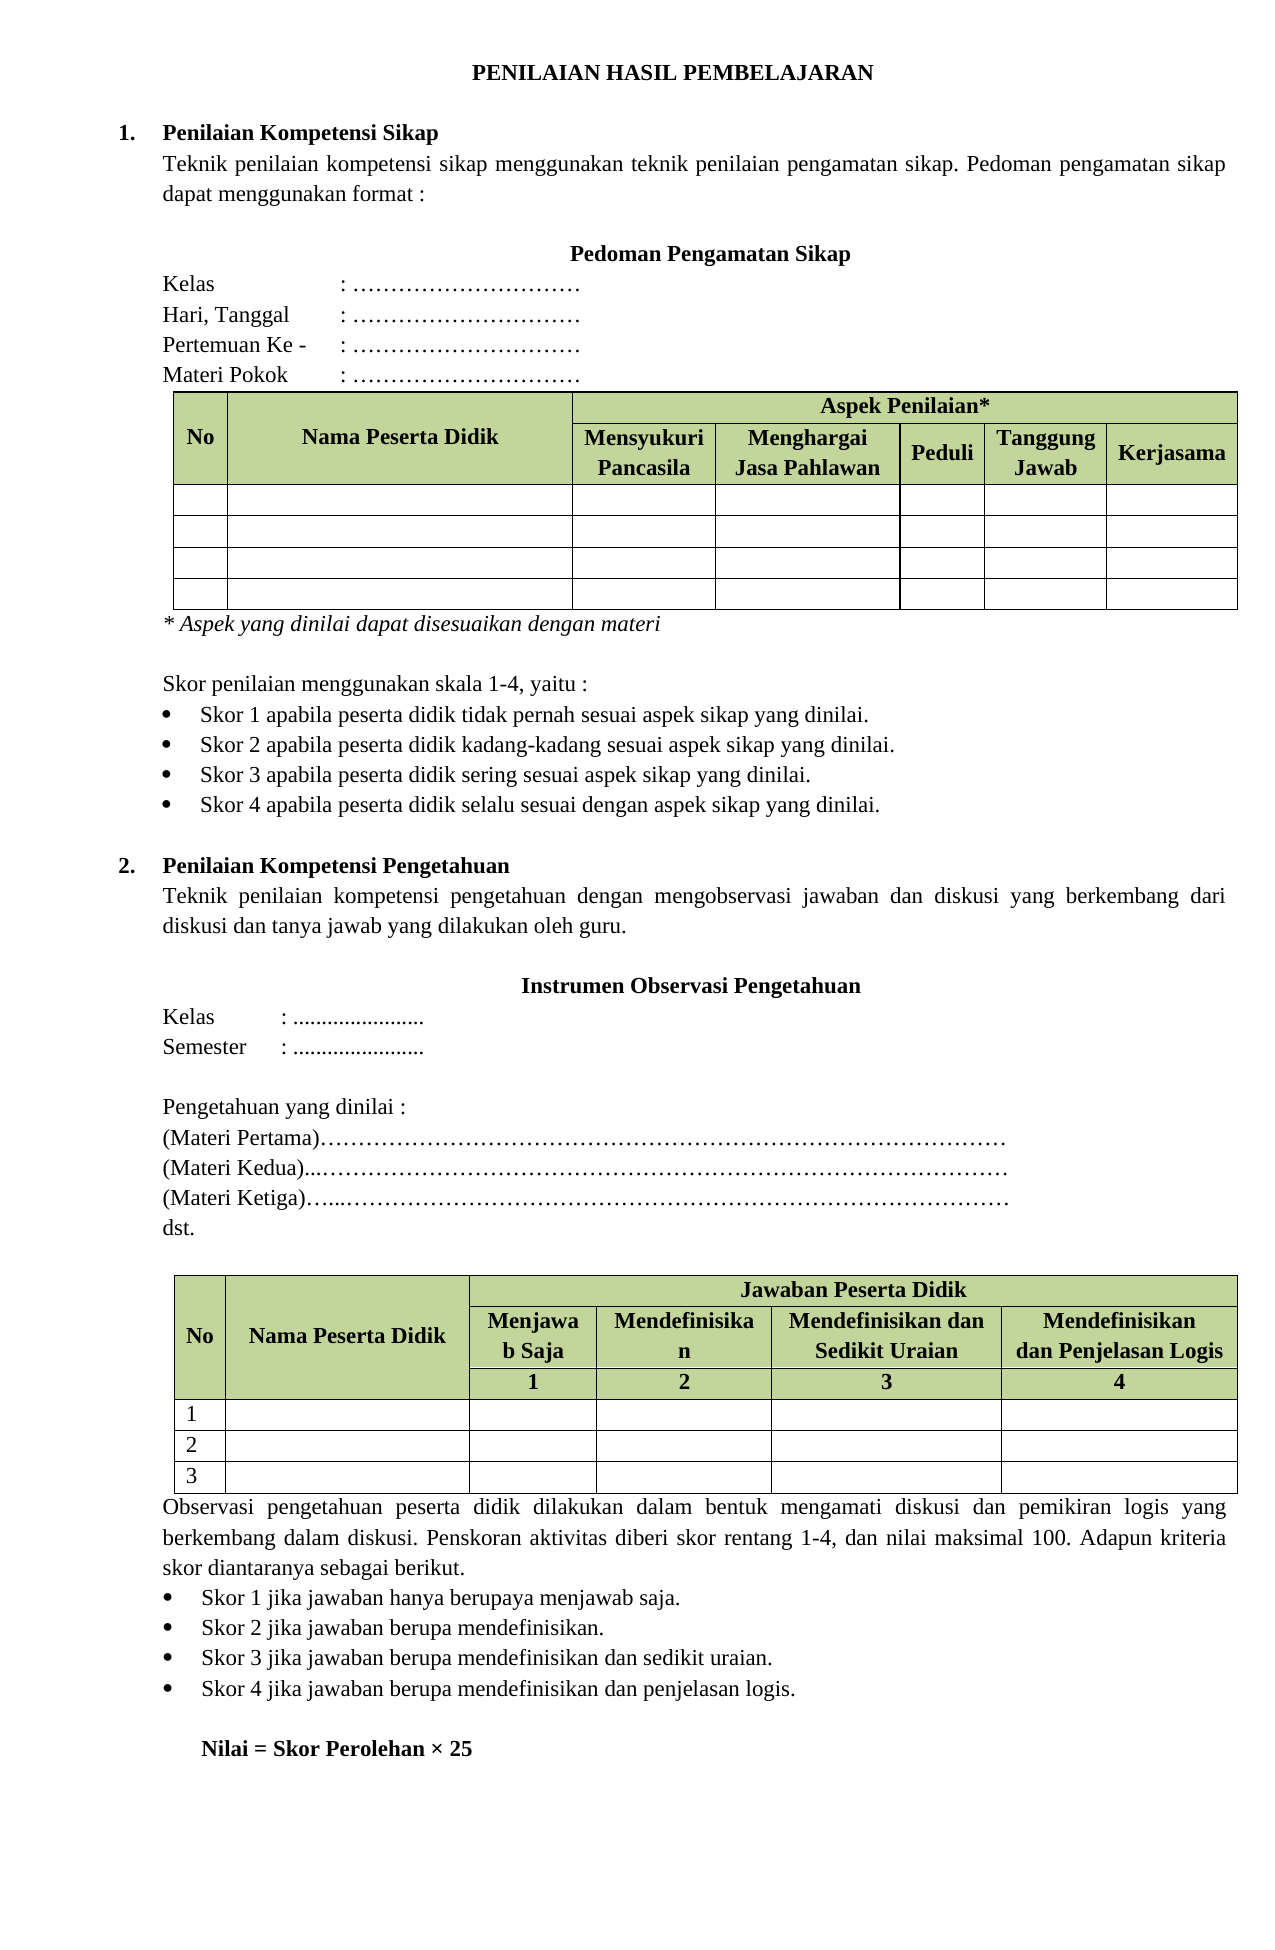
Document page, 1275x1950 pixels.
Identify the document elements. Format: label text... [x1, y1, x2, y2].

table_header Jawaban Peserta Didik [470, 1276, 1237, 1306]
table_cell [1107, 516, 1237, 547]
table_cell 3 [175, 1462, 225, 1492]
table_cell [772, 1431, 1001, 1461]
list Skor 1 apabila peserta didik tidak pernah sesuai aspek sikap yang dinilai. [162, 701, 1228, 727]
table_cell 4 [1002, 1369, 1237, 1399]
table_cell [226, 1462, 469, 1492]
table_cell [573, 548, 715, 578]
list Skor 4 jika jawaban berupa mendefinisikan dan penjelasan logis. [164, 1675, 1228, 1701]
table_cell 3 [772, 1369, 1001, 1399]
list Skor 3 apabila peserta didik sering sesuai aspek sikap yang dinilai. [162, 761, 1228, 787]
text 1. Penilaian Kompetensi Sikap [118, 119, 1228, 146]
table_cell [1002, 1462, 1237, 1492]
table_header Aspek Penilaian* [573, 393, 1237, 423]
list Skor 3 jika jawaban berupa mendefinisikan dan sedikit uraian. [164, 1644, 1228, 1671]
table_cell [901, 485, 984, 515]
table_cell [573, 579, 715, 609]
text 2. Penilaian Kompetensi Pengetahuan [118, 852, 1228, 878]
table_cell [1002, 1400, 1237, 1430]
text Hari, Tanggal : ………………………… [118, 301, 1228, 327]
table_cell [174, 516, 227, 547]
list Skor 2 apabila peserta didik kadang-kadang sesuai aspek sikap yang dinilai. [162, 731, 1228, 757]
table_cell [985, 579, 1106, 609]
table_cell [228, 516, 572, 547]
table_header Nama Peserta Didik [228, 393, 572, 484]
list Instrumen Observasi Pengetahuan [154, 973, 1228, 999]
table_cell [985, 485, 1106, 515]
table_cell [597, 1462, 771, 1492]
table_cell [573, 485, 715, 515]
table_cell [573, 516, 715, 547]
table_cell 2 [597, 1369, 771, 1399]
table_cell Mendefinisikan dan Sedikit Uraian [772, 1307, 1001, 1367]
list (Materi Ketiga)…...…………………………………………………………………………… [162, 1184, 1228, 1210]
list Observasi pengetahuan peserta didik dilakukan dalam bentuk mengamati diskusi dan pemikiran logis yang berkembang dalam diskusi. Penskoran aktivitas diberi skor rentang 1-4, dan nilai maksimal 100. Adapun kriteria skor diantaranya sebagai berikut. [162, 1493, 1228, 1580]
table_cell [470, 1431, 596, 1461]
table_cell [226, 1400, 469, 1430]
table_cell Peduli [901, 424, 984, 484]
table_cell 1 [175, 1400, 225, 1430]
table_cell [226, 1431, 469, 1461]
table_cell [1107, 579, 1237, 609]
table_cell [228, 548, 572, 578]
table_header No [175, 1276, 225, 1399]
table_cell Menjawab Saja [470, 1307, 596, 1367]
list Teknik penilaian kompetensi sikap menggunakan teknik penilaian pengamatan sikap. Pedoman pengamatan sikap dapat menggunakan format : [162, 150, 1228, 206]
table_cell [1002, 1431, 1237, 1461]
table_cell [1107, 548, 1237, 578]
text Materi Pokok : ………………………… [118, 361, 1228, 387]
table_cell [174, 548, 227, 578]
list Skor 4 apabila peserta didik selalu sesuai dengan aspek sikap yang dinilai. [162, 791, 1228, 818]
text * Aspek yang dinilai dapat disesuaikan dengan materi [118, 610, 1228, 636]
table_cell [985, 548, 1106, 578]
list Pedoman Pengamatan Sikap [156, 240, 1228, 267]
list (Materi Pertama)……………………………………………………………………………… [162, 1124, 1228, 1150]
table_cell [901, 579, 984, 609]
table_cell Mendefinisikan [597, 1307, 771, 1367]
list Nilai = Skor Perolehan × 25 [201, 1735, 1228, 1761]
table_cell [772, 1462, 1001, 1492]
table_cell 2 [175, 1431, 225, 1461]
table_cell [597, 1400, 771, 1430]
text Pertemuan Ke - : ………………………… [118, 331, 1228, 357]
table_cell [174, 485, 227, 515]
table_cell [901, 516, 984, 547]
list Skor 2 jika jawaban berupa mendefinisikan. [164, 1614, 1228, 1641]
table_cell Kerjasama [1107, 424, 1237, 484]
table_cell [716, 516, 899, 547]
table_cell [716, 579, 899, 609]
table_cell Menghargai Jasa Pahlawan [716, 424, 899, 484]
list Teknik penilaian kompetensi pengetahuan dengan mengobservasi jawaban dan diskusi yang berkembang dari diskusi dan tanya jawab yang dilakukan oleh guru. [162, 882, 1228, 938]
table_header Nama Peserta Didik [226, 1276, 469, 1399]
table_cell Tanggung Jawab [985, 424, 1106, 484]
table_cell [228, 485, 572, 515]
table_cell [470, 1400, 596, 1430]
list Skor 1 jika jawaban hanya berupaya menjawab saja. [164, 1584, 1228, 1610]
table_cell [228, 579, 572, 609]
table_cell [174, 579, 227, 609]
text PENILAIAN HASIL PEMBELAJARAN [118, 59, 1228, 85]
list dst. [162, 1214, 1228, 1241]
list (Materi Kedua)...……………………………………………………………………………… [162, 1154, 1228, 1180]
list Semester : ....................... [162, 1033, 1228, 1059]
table_cell [716, 548, 899, 578]
table_cell [901, 548, 984, 578]
text Skor penilaian menggunakan skala 1-4, yaitu : [118, 671, 1228, 697]
table_cell 1 [470, 1369, 596, 1399]
list Pengetahuan yang dinilai : [162, 1093, 1228, 1120]
text Kelas : ………………………… [156, 271, 1228, 297]
table_cell Mendefinisikan dan Penjelasan Logis [1002, 1307, 1237, 1367]
table_cell [1107, 485, 1237, 515]
table_cell [597, 1431, 771, 1461]
table_cell Mensyukuri Pancasila [573, 424, 715, 484]
list Kelas : ....................... [162, 1003, 1228, 1029]
table_cell [772, 1400, 1001, 1430]
table_header No [174, 393, 227, 484]
table_cell [716, 485, 899, 515]
table_cell [985, 516, 1106, 547]
table_cell [470, 1462, 596, 1492]
